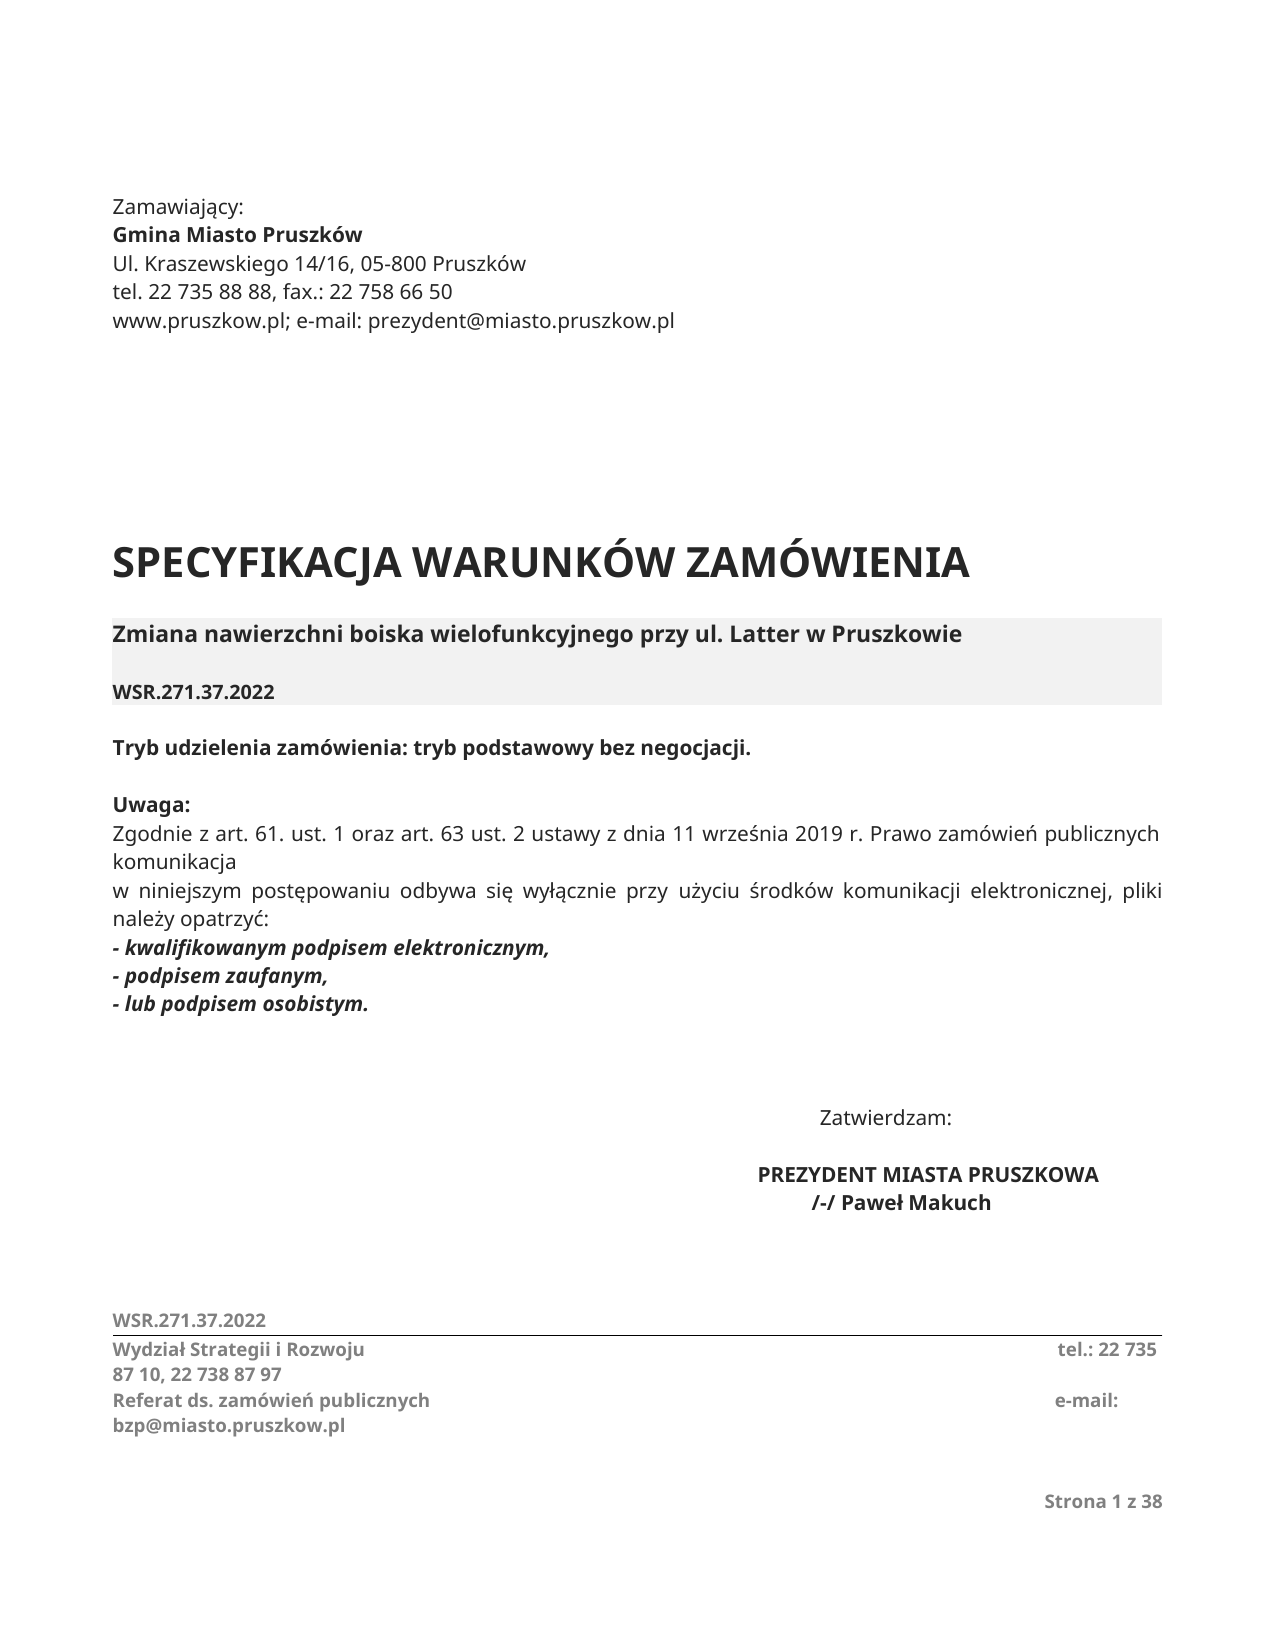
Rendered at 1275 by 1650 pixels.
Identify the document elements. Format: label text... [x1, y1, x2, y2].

text Ul. Kraszewskiego 14/16, 05-800 Pruszków [112, 249, 1162, 277]
text Zatwierdzam: [702, 1103, 1162, 1131]
text - lub podpisem osobistym. [112, 989, 1162, 1018]
text - podpisem zaufanym, [112, 961, 1162, 989]
text Gmina Miasto Pruszków [112, 220, 1162, 249]
text Zmiana nawierzchni boiska wielofunkcyjnego przy ul. Latter w Pruszkowie [112, 618, 1162, 650]
text Zgodnie z art. 61. ust. 1 oraz art. 63 ust. 2 ustawy z dnia 11 września 2019 r. Prawo zamówień publicznych komunikacja [112, 819, 1162, 876]
text w niniejszym postępowaniu odbywa się wyłącznie przy użyciu środków komunikacji elektronicznej, pliki należy opatrzyć: [112, 876, 1162, 933]
text Zamawiający: [112, 192, 1162, 220]
text WSR.271.37.2022 [112, 678, 1162, 705]
text PREZYDENT MIASTA PRUSZKOWA [112, 1160, 1162, 1188]
text www.pruszkow.pl; e-mail: prezydent@miasto.pruszkow.pl [112, 306, 1162, 334]
text SPECYFIKACJA WARUNKÓW ZAMÓWIENIA [112, 533, 1162, 590]
text - kwalifikowanym podpisem elektronicznym, [112, 933, 1162, 961]
text /-/ Paweł Makuch [112, 1188, 1162, 1217]
text Uwaga: [112, 790, 1162, 819]
text Tryb udzielenia zamówienia: tryb podstawowy bez negocjacji. [112, 733, 1162, 762]
text tel. 22 735 88 88, fax.: 22 758 66 50 [112, 277, 1162, 306]
